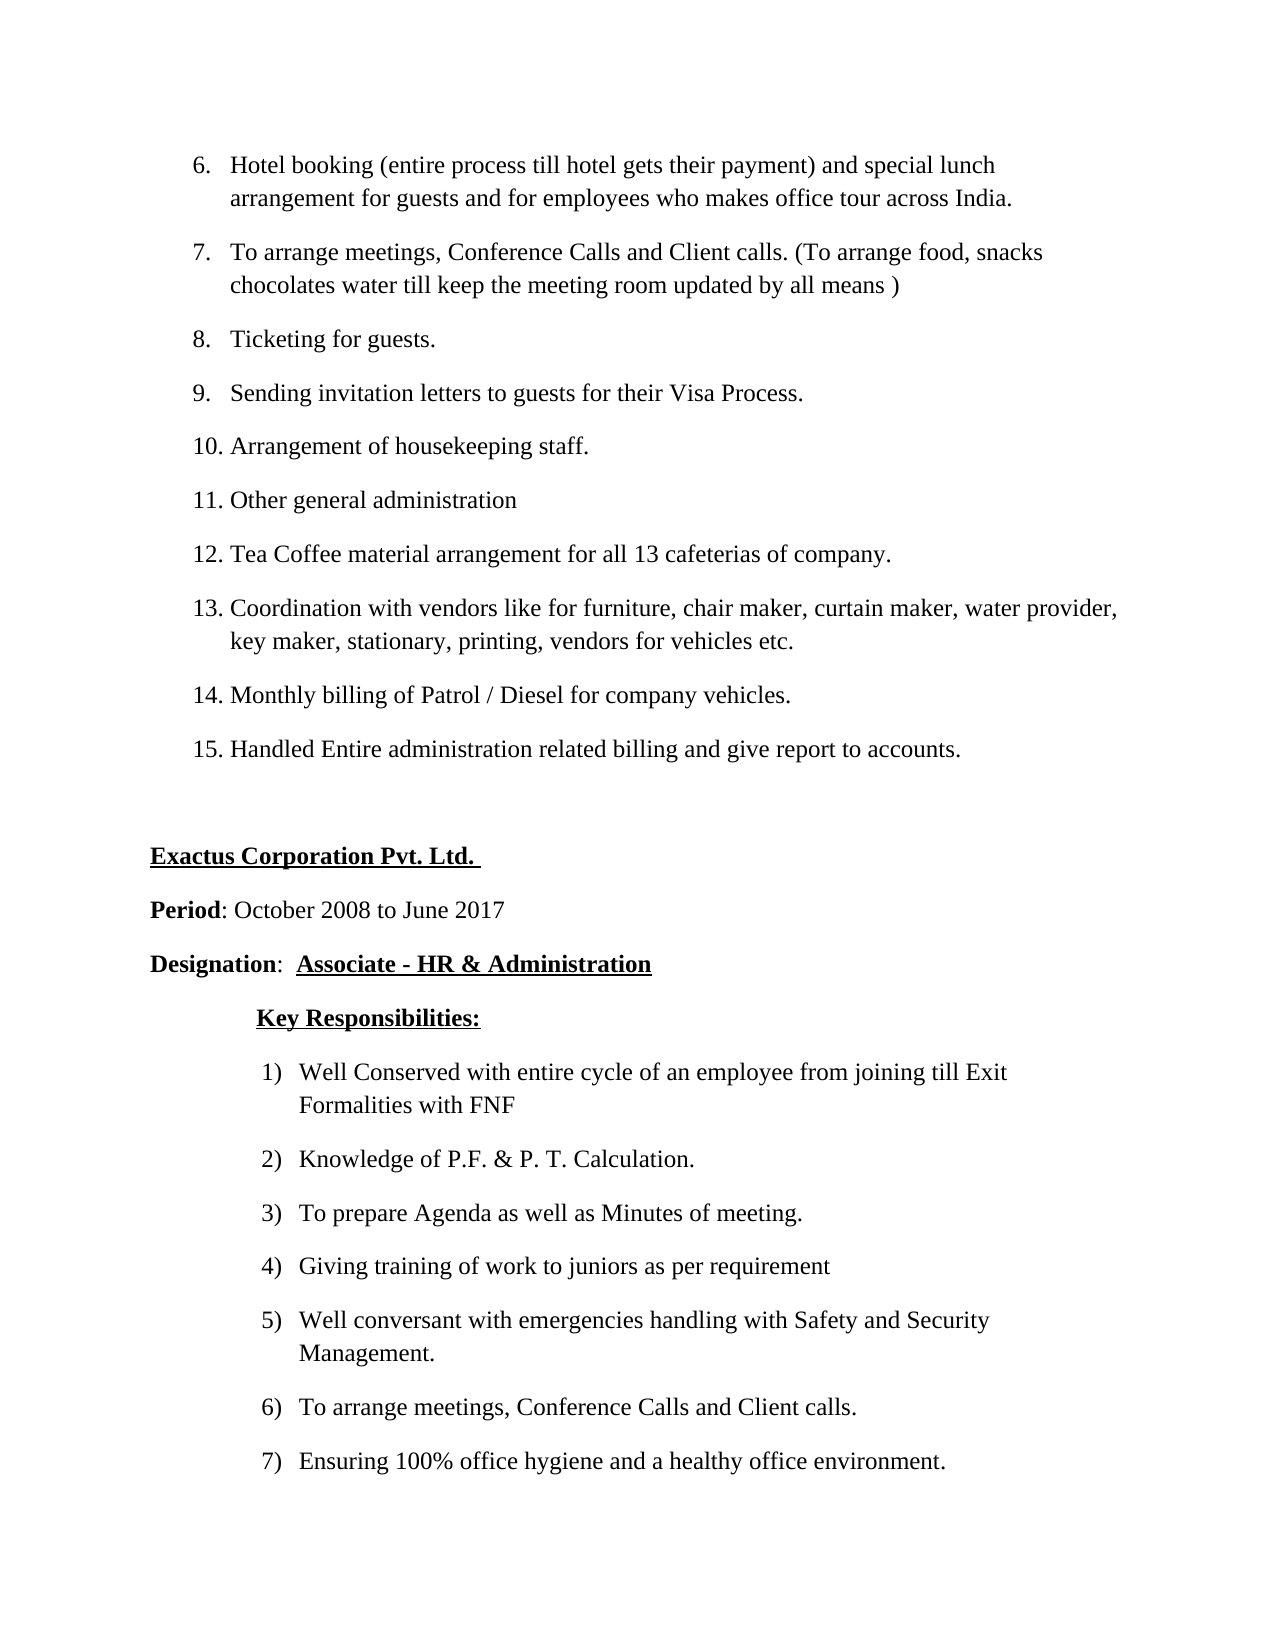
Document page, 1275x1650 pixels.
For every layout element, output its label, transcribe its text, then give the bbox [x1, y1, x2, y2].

list Handled Entire administration related billing and give report to accounts. [192, 734, 1125, 762]
text Period: October 2008 to June 2017 [150, 895, 1125, 924]
list Ticketing for guests. [192, 324, 1125, 352]
list To prepare Agenda as well as Minutes of meeting. [261, 1198, 1125, 1226]
list Giving training of work to juniors as per requirement [261, 1251, 1125, 1280]
list Knowledge of P.F. & P. T. Calculation. [261, 1144, 1125, 1172]
list Well conversant with emergencies handling with Safety and Security Management. [261, 1305, 1125, 1367]
list Ensuring 100% office hygiene and a healthy office environment. [261, 1446, 1125, 1475]
list Other general administration [192, 485, 1125, 514]
list Sending invitation letters to guests for their Visa Process. [192, 378, 1125, 406]
list Monthly billing of Patrol / Diesel for company vehicles. [192, 680, 1125, 709]
list To arrange meetings, Conference Calls and Client calls. (To arrange food, snacks chocolates water till keep the meeting room updated by all means ) [192, 237, 1125, 299]
list Tea Coffee material arrangement for all 13 cafeterias of company. [192, 539, 1125, 568]
list Coordination with vendors like for furniture, chair maker, curtain maker, water provider, key maker, stationary, printing, vendors for vehicles etc. [192, 593, 1125, 655]
list Hotel booking (entire process till hotel gets their payment) and special lunch arrangement for guests and for employees who makes office tour across India. [192, 150, 1125, 212]
list Exactus Corporation Pvt. Ltd. [150, 841, 1125, 870]
text Key Responsibilities: [150, 1003, 1125, 1032]
text Designation: Associate - HR & Administration [150, 949, 1125, 978]
list Well Conserved with entire cycle of an employee from joining till Exit Formalities with FNF [261, 1057, 1125, 1119]
list To arrange meetings, Conference Calls and Client calls. [261, 1392, 1125, 1421]
list Arrangement of housekeeping staff. [192, 431, 1125, 460]
